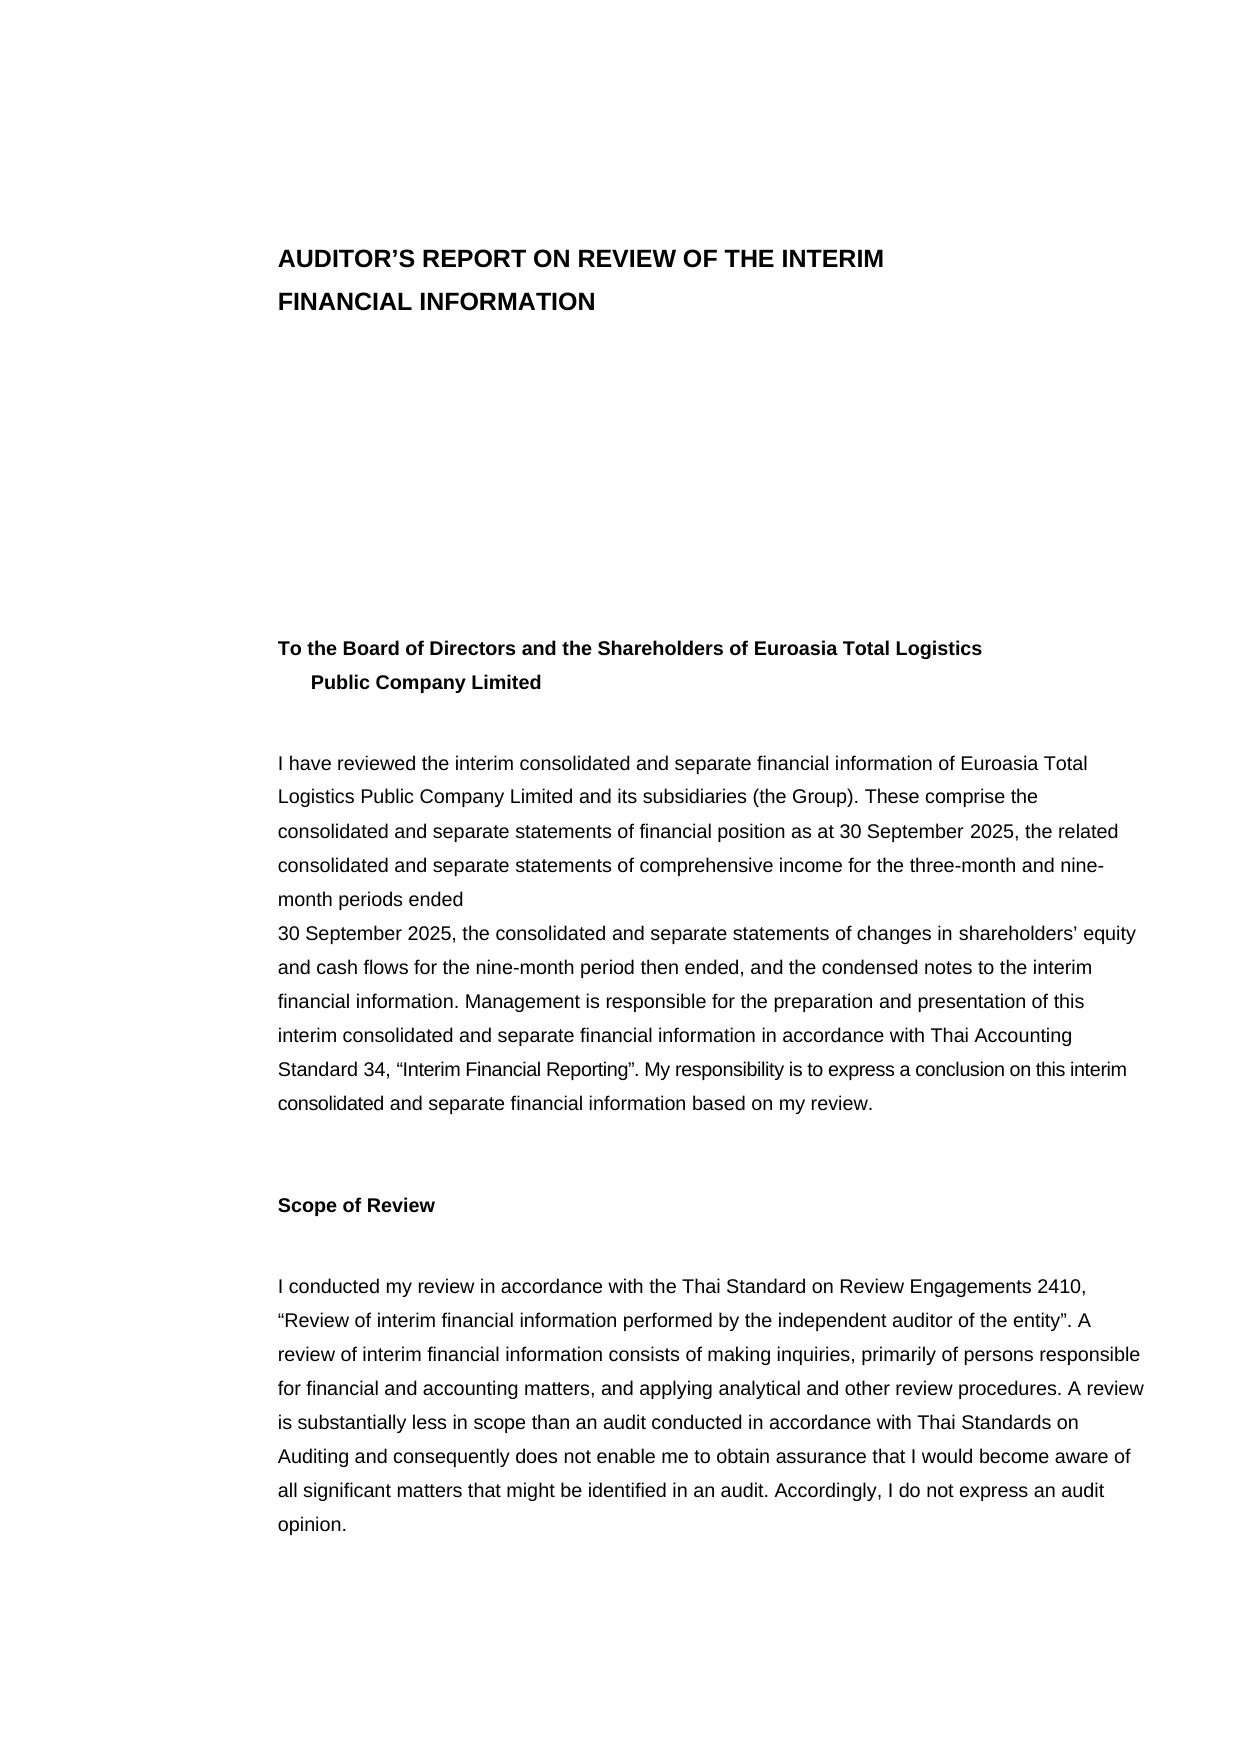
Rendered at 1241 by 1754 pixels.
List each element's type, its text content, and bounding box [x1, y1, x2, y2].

text I have reviewed the interim consolidated and separate financial information of Euroasia Total Logistics Public Company Limited and its subsidiaries (the Group). These comprise the consolidated and separate statements of financial position as at 30 September 2025, the related consolidated and separate statements of comprehensive income for the three-month and nine-month periods ended 30 September 2025, the consolidated and separate statements of changes in shareholders’ equity and cash flows for the nine-month period then ended, and the condensed notes to the interim financial information. Management is responsible for the preparation and presentation of this interim consolidated and separate financial information in accordance with Thai Accounting Standard 34, “Interim Financial Reporting”. My responsibility is to express a conclusion on this interim consolidated and separate financial information based on my review. [278, 751, 1145, 1115]
text To the Board of Directors and the Shareholders of Euroasia Total Logistics Public Company Limited [278, 637, 1145, 693]
text Scope of Review [278, 1194, 1145, 1217]
text I conducted my review in accordance with the Thai Standard on Review Engagements 2410, “Review of interim financial information performed by the independent auditor of the entity”. A review of interim financial information consists of making inquiries, primarily of persons responsible for financial and accounting matters, and applying analytical and other review procedures. A review is substantially less in scope than an audit conducted in accordance with Thai Standards on Auditing and consequently does not enable me to obtain assurance that I would become aware of all significant matters that might be identified in an audit. Accordingly, I do not express an audit opinion. [278, 1275, 1145, 1536]
